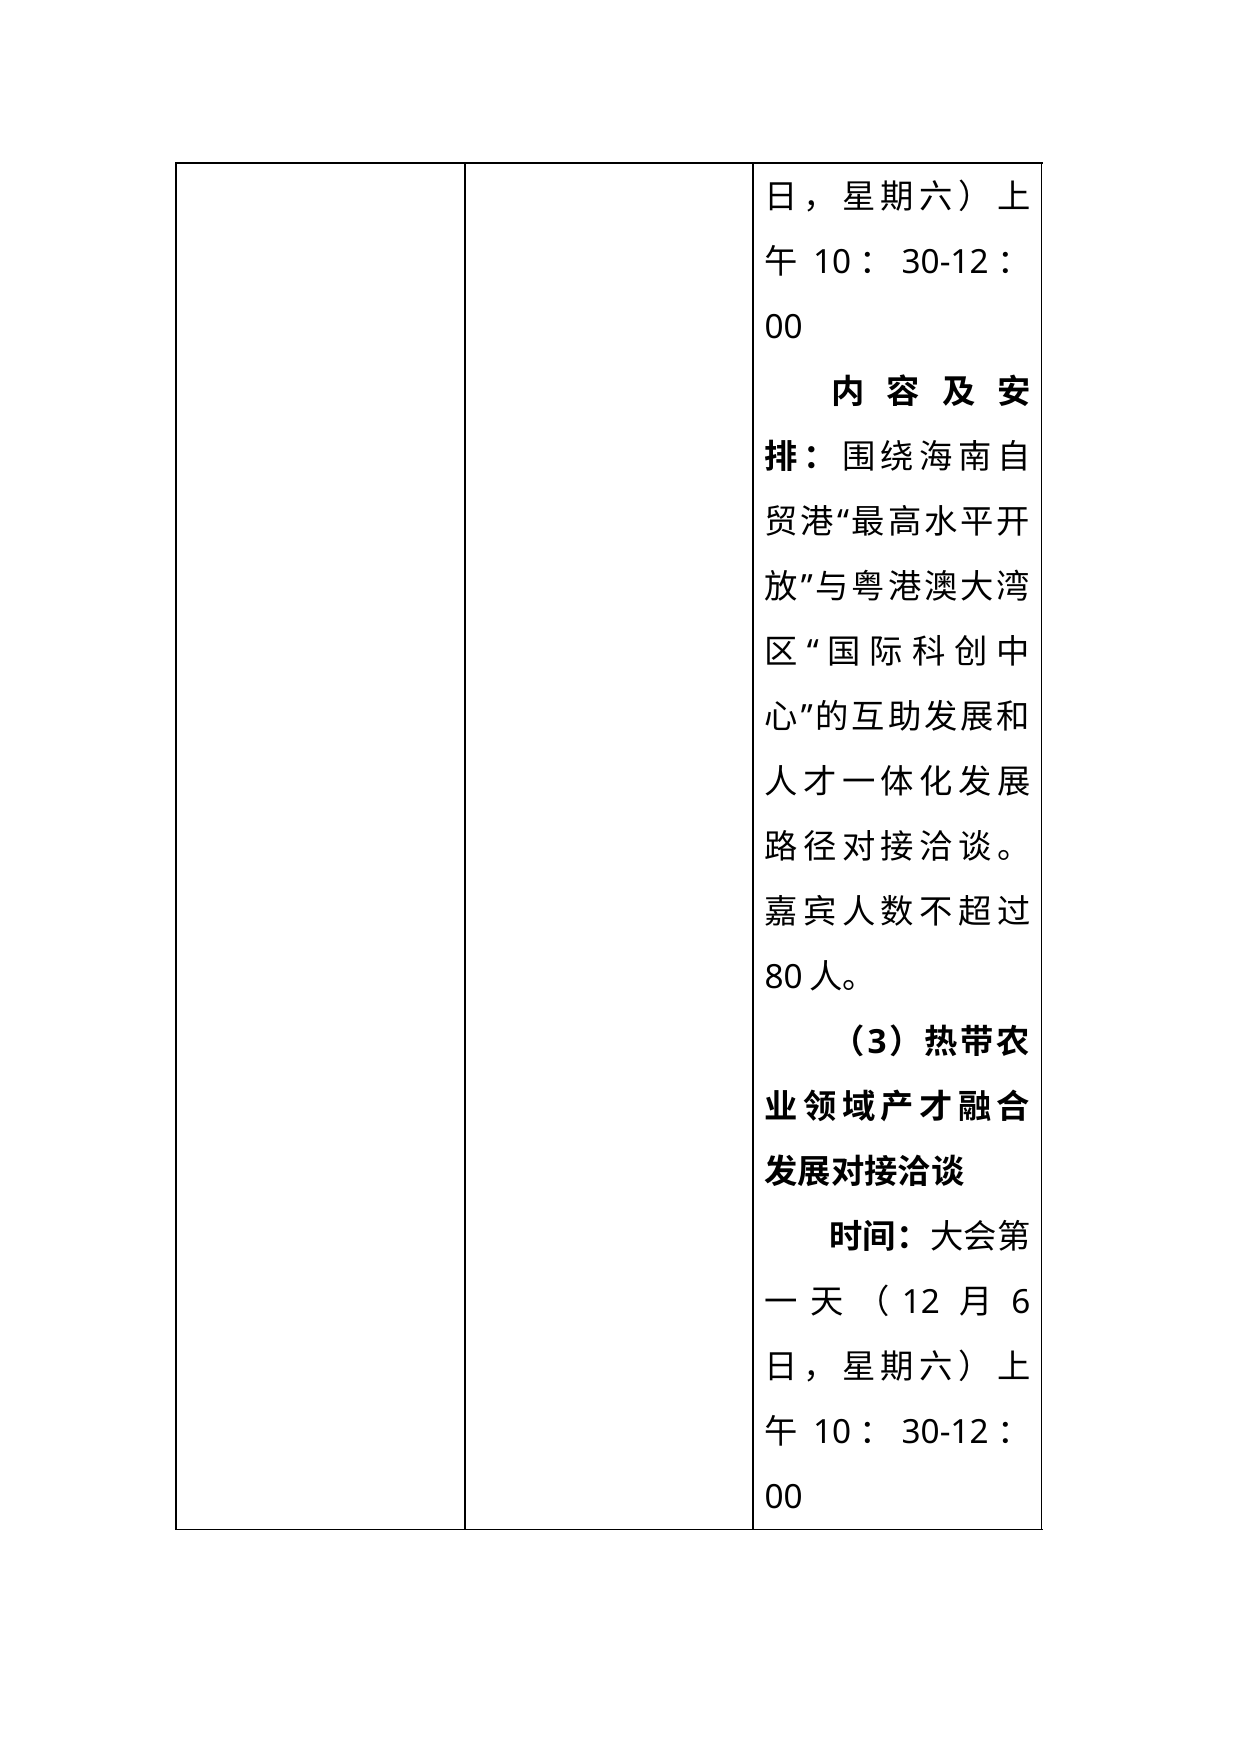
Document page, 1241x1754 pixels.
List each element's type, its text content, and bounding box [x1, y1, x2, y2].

table_cell ★ [466, 164, 752, 1528]
table_cell 1 [177, 164, 464, 1528]
